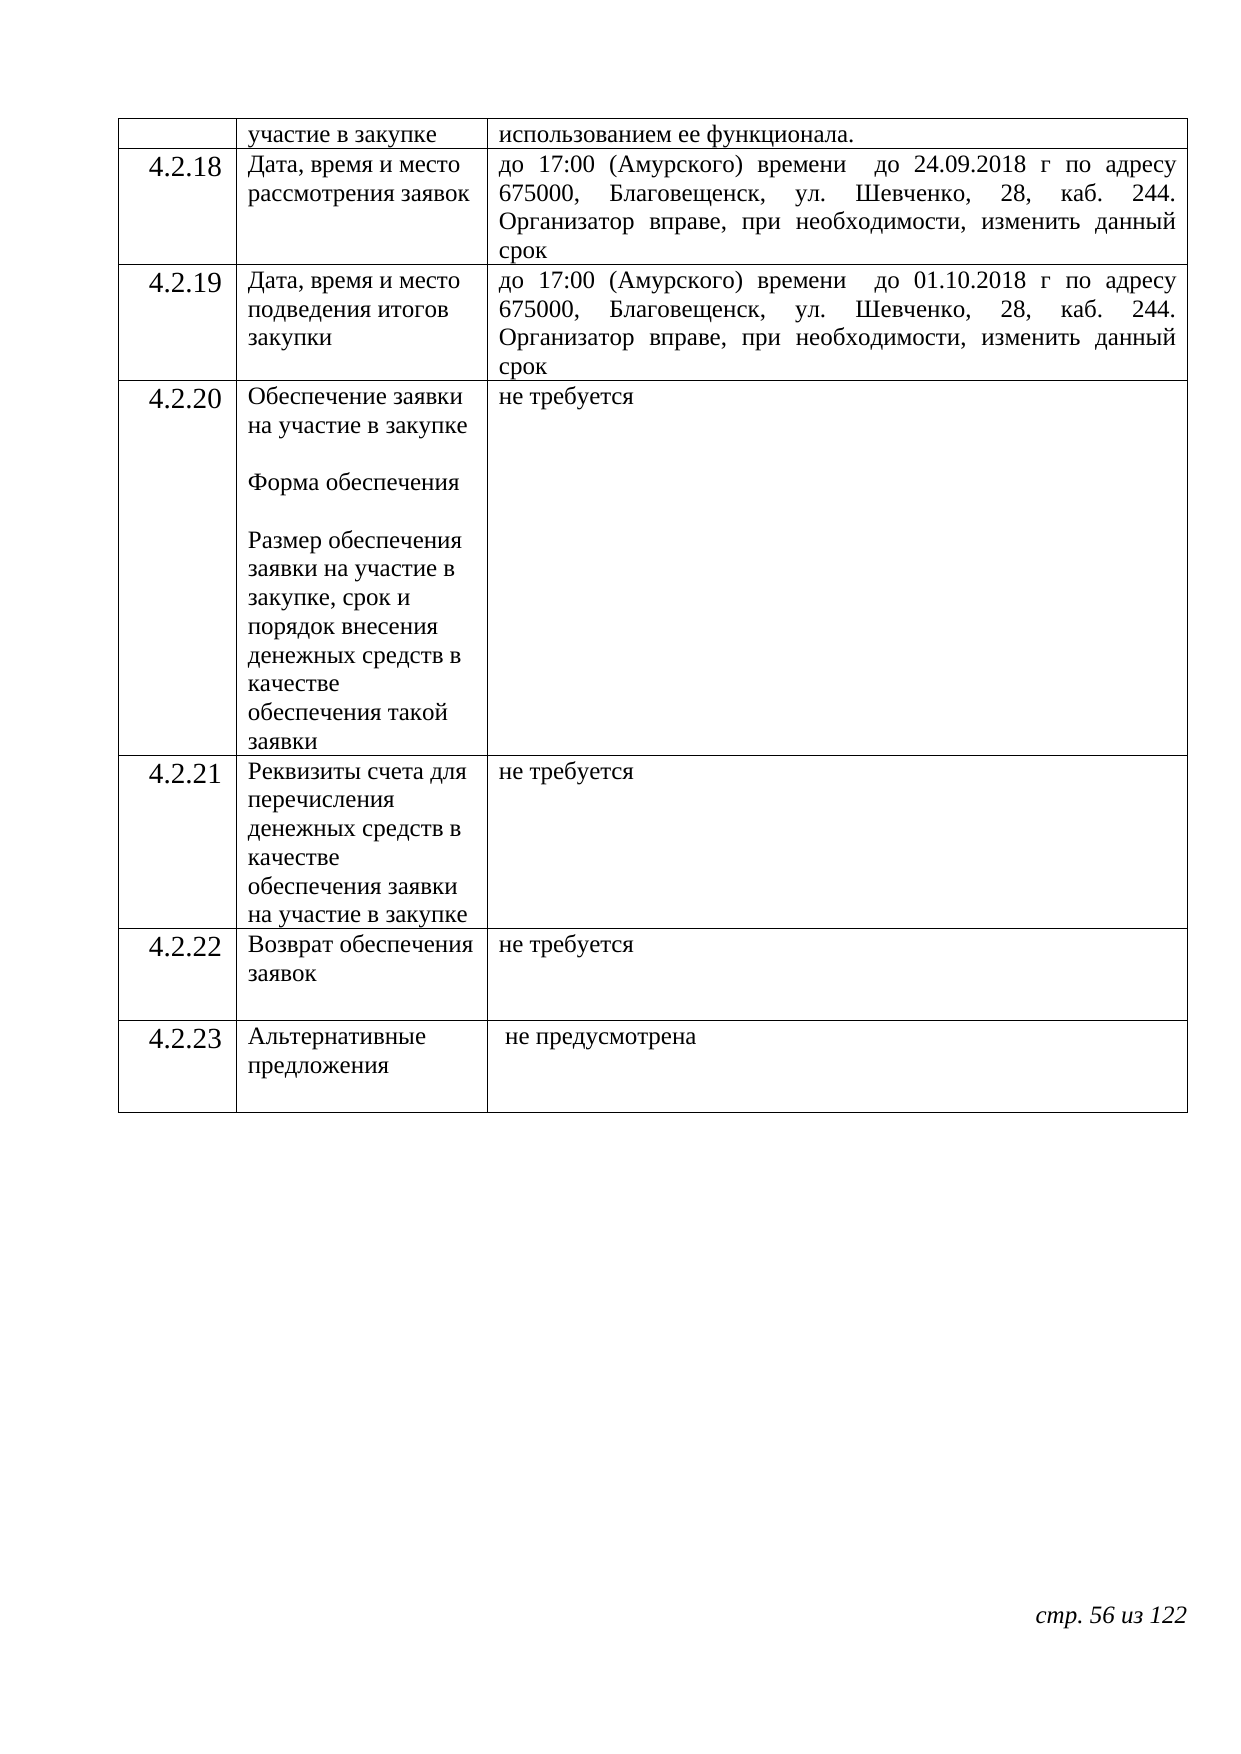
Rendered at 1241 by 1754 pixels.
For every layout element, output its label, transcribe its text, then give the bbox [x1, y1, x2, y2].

table_cell [119, 381, 236, 755]
table_cell [119, 929, 236, 1020]
table_cell Обеспечение заявки на участие в закупке Форма обеспечения Размер обеспечения заявки на участие в закупке, срок и порядок внесения денежных средств в качестве обеспечения такой заявки [237, 381, 487, 755]
table_cell Реквизиты счета для перечисления денежных средств в качестве обеспечения заявки на участие в закупке [237, 756, 487, 928]
table_cell [119, 149, 236, 264]
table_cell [237, 119, 487, 148]
table_cell не предусмотрена [488, 1021, 1187, 1112]
table_cell не требуется [488, 381, 1187, 755]
table_cell Дата, время и место рассмотрения заявок [237, 149, 487, 264]
table_cell Возврат обеспечения заявок [237, 929, 487, 1020]
table_cell [119, 1021, 236, 1112]
table_cell Дата, время и место подведения итогов закупки [237, 265, 487, 380]
table_cell до 17:00 (Амурского) времени до 24.09.2018 г по адресу 675000, Благовещенск, ул. Шевченко, 28, каб. 244. Организатор вправе, при необходимости, изменить данный срок [488, 149, 1187, 264]
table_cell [488, 119, 1187, 148]
table_cell не требуется [488, 929, 1187, 1020]
table_cell [119, 756, 236, 928]
table_cell [119, 265, 236, 380]
table_cell [119, 119, 236, 148]
table_cell Альтернативные предложения [237, 1021, 487, 1112]
table_cell не требуется [488, 756, 1187, 928]
table_cell до 17:00 (Амурского) времени до 01.10.2018 г по адресу 675000, Благовещенск, ул. Шевченко, 28, каб. 244. Организатор вправе, при необходимости, изменить данный срок [488, 265, 1187, 380]
